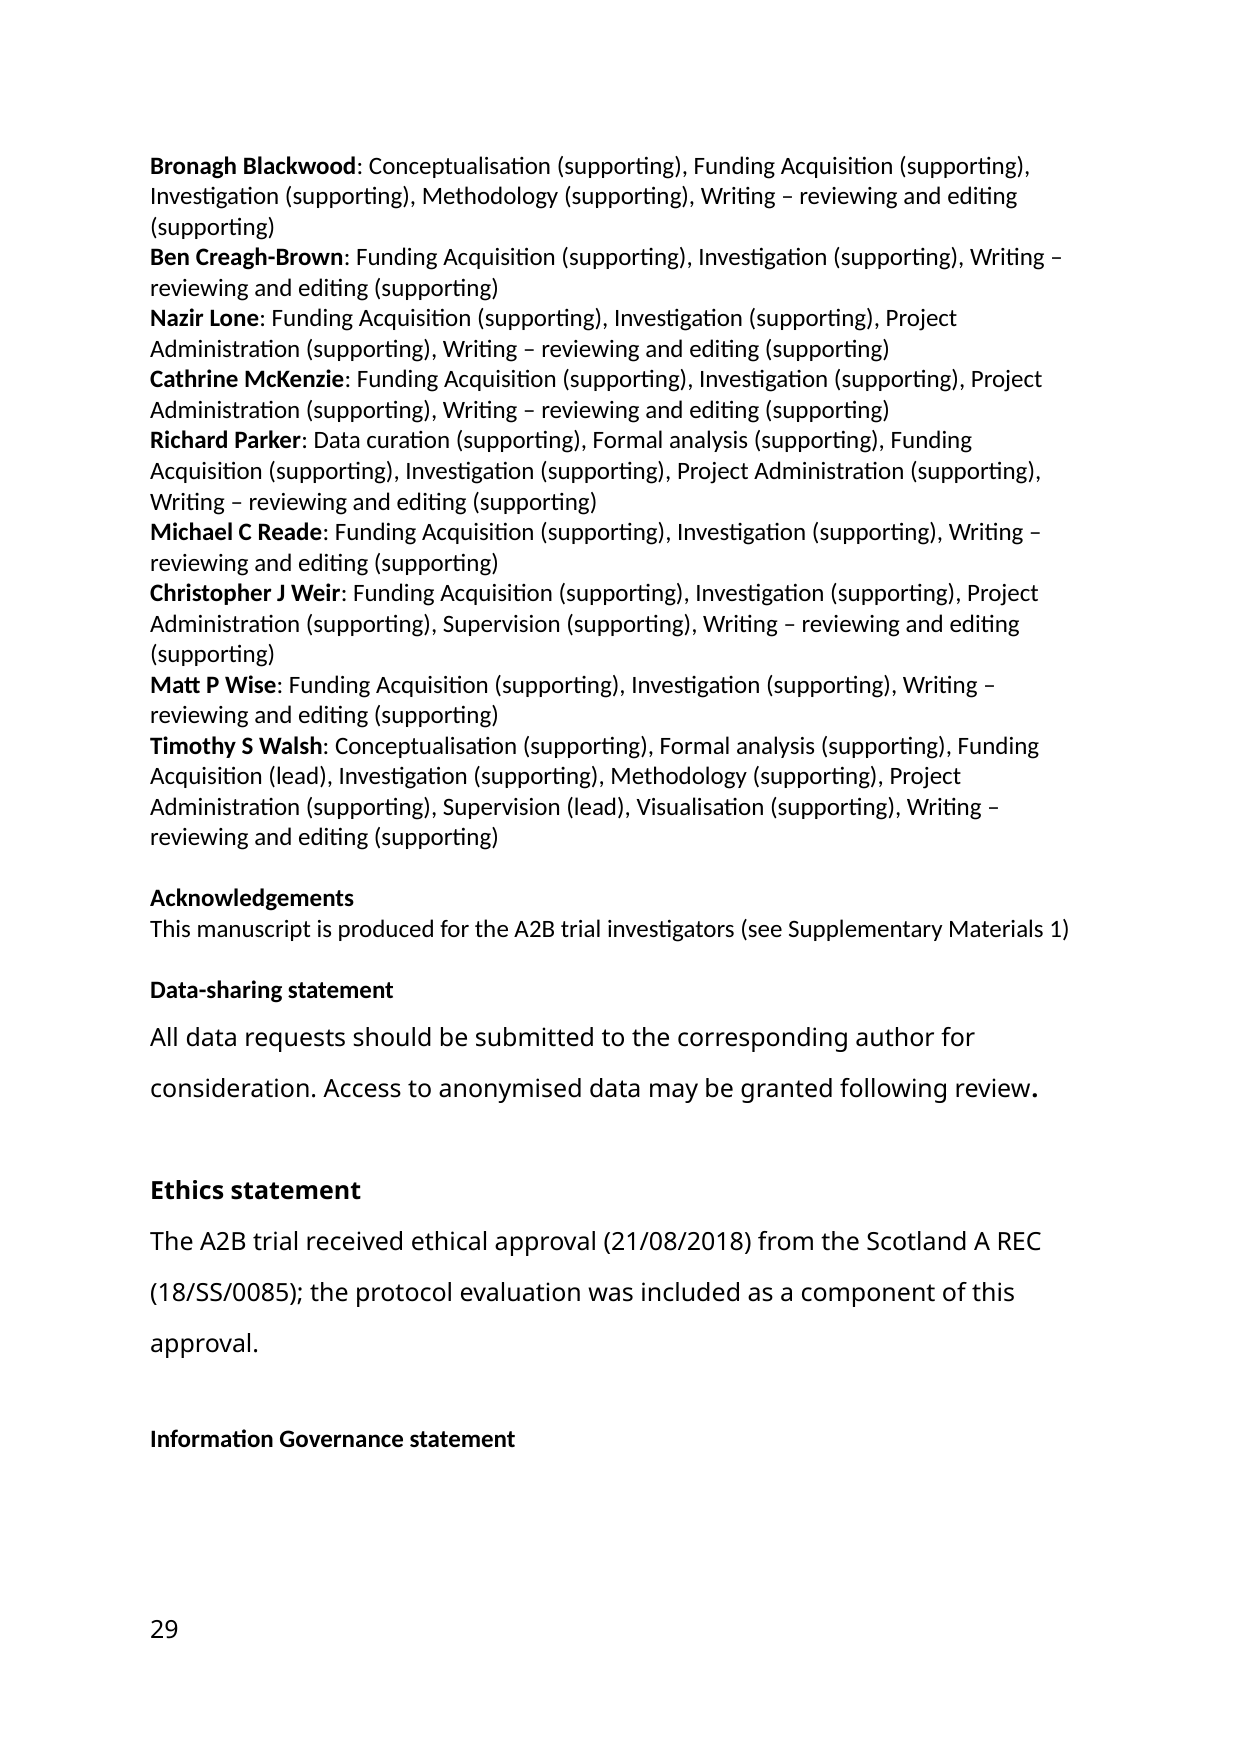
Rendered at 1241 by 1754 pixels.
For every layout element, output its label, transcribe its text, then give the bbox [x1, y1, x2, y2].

text Richard Parker: Data curation (supporting), Formal analysis (supporting), Funding Acquisition (supporting), Investigation (supporting), Project Administration (supporting), Writing – reviewing and editing (supporting) [150, 425, 1090, 516]
text Ethics statement [150, 1173, 1090, 1207]
text Nazir Lone: Funding Acquisition (supporting), Investigation (supporting), Project Administration (supporting), Writing – reviewing and editing (supporting) [150, 303, 1090, 364]
text This manuscript is produced for the A2B trial investigators (see Supplementary Materials 1) [150, 913, 1090, 943]
text Ben Creagh-Brown: Funding Acquisition (supporting), Investigation (supporting), Writing – reviewing and editing (supporting) [150, 242, 1090, 303]
text Information Governance statement [150, 1423, 1090, 1453]
text Bronagh Blackwood: Conceptualisation (supporting), Funding Acquisition (supporting), Investigation (supporting), Methodology (supporting), Writing – reviewing and editing (supporting) [150, 150, 1090, 242]
text Christopher J Weir: Funding Acquisition (supporting), Investigation (supporting), Project Administration (supporting), Supervision (supporting), Writing – reviewing and editing (supporting) [150, 577, 1090, 669]
text All data requests should be submitted to the corresponding author for consideration. Access to anonymised data may be granted following review. [150, 1020, 1090, 1105]
text Timothy S Walsh: Conceptualisation (supporting), Formal analysis (supporting), Funding Acquisition (lead), Investigation (supporting), Methodology (supporting), Project Administration (supporting), Supervision (lead), Visualisation (supporting), Writing – reviewing and editing (supporting) [150, 730, 1090, 852]
text Matt P Wise: Funding Acquisition (supporting), Investigation (supporting), Writing – reviewing and editing (supporting) [150, 669, 1090, 730]
text The A2B trial received ethical approval (21/08/2018) from the Scotland A REC (18/SS/0085); the protocol evaluation was included as a component of this approval. [150, 1224, 1090, 1360]
text Data-sharing statement [150, 974, 1090, 1004]
text Acknowledgements [150, 882, 1090, 913]
text Cathrine McKenzie: Funding Acquisition (supporting), Investigation (supporting), Project Administration (supporting), Writing – reviewing and editing (supporting) [150, 364, 1090, 425]
text Michael C Reade: Funding Acquisition (supporting), Investigation (supporting), Writing – reviewing and editing (supporting) [150, 516, 1090, 577]
